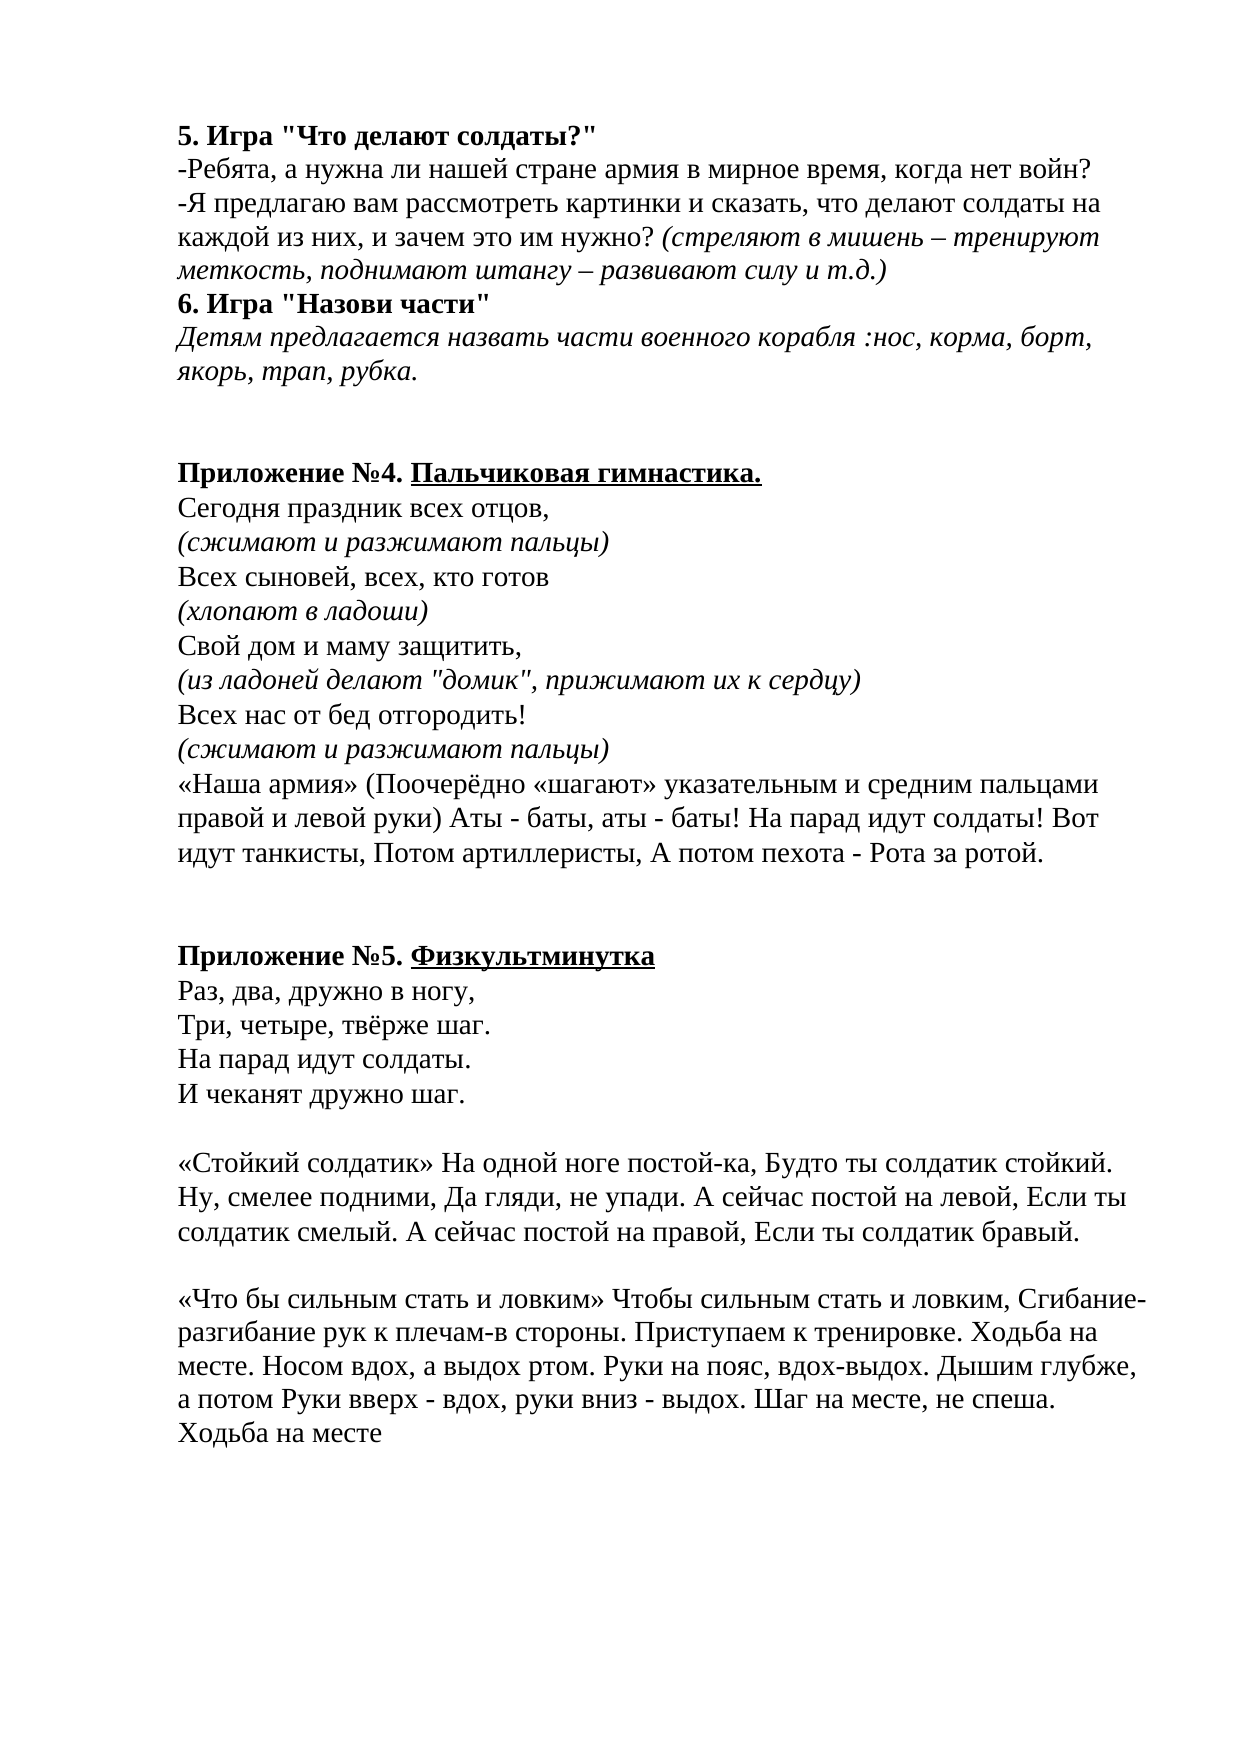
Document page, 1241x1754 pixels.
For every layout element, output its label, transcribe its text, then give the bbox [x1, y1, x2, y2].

text «Наша армия» (Поочерёдно «шагают» указательным и средним пальцами правой и левой руки) Аты - баты, аты - баты! На парад идут солдаты! Вот идут танкисты, Потом артиллеристы, А потом пехота - Рота за ротой. [177, 765, 1152, 868]
text Раз, два, дружно в ногу, Три, четыре, твёрже шаг. На парад идут солдаты. И чеканят дружно шаг. [177, 972, 1152, 1109]
text Приложение №4. Пальчиковая гимнастика. [177, 454, 1152, 489]
text «Что бы сильным стать и ловким» Чтобы сильным стать и ловким, Сгибание-разгибание рук к плечам-в стороны. Приступаем к тренировке. Ходьба на месте. Носом вдох, а выдох ртом. Руки на пояс, вдох-выдох. Дышим глубже, а потом Руки вверх - вдох, руки вниз - выдох. Шаг на месте, не спеша. Ходьба на месте [177, 1281, 1152, 1449]
text Приложение №5. Физкультминутка [177, 937, 1152, 972]
text 5. Игра "Что делают солдаты?" -Ребята, а нужна ли нашей стране армия в мирное время, когда нет войн? -Я предлагаю вам рассмотреть картинки и сказать, что делают солдаты на каждой из них, и зачем это им нужно? (стреляют в мишень – тренируют меткость, поднимают штангу – развивают силу и т.д.) 6. Игра "Назови части" Детям предлагается назвать части военного корабля :нос, корма, борт, якорь, трап, рубка. [177, 118, 1152, 386]
text Сегодня праздник всех отцов, (сжимают и разжимают пальцы) Всех сыновей, всех, кто готов (хлопают в ладоши) Свой дом и маму защитить, (из ладоней делают "домик", прижимают их к сердцу) Всех нас от бед отгородить! (сжимают и разжимают пальцы) [177, 489, 1152, 765]
text «Стойкий солдатик» На одной ноге постой-ка, Будто ты солдатик стойкий. Ну, смелее подними, Да гляди, не упади. А сейчас постой на левой, Если ты солдатик смелый. А сейчас постой на правой, Если ты солдатик бравый. [177, 1144, 1152, 1247]
